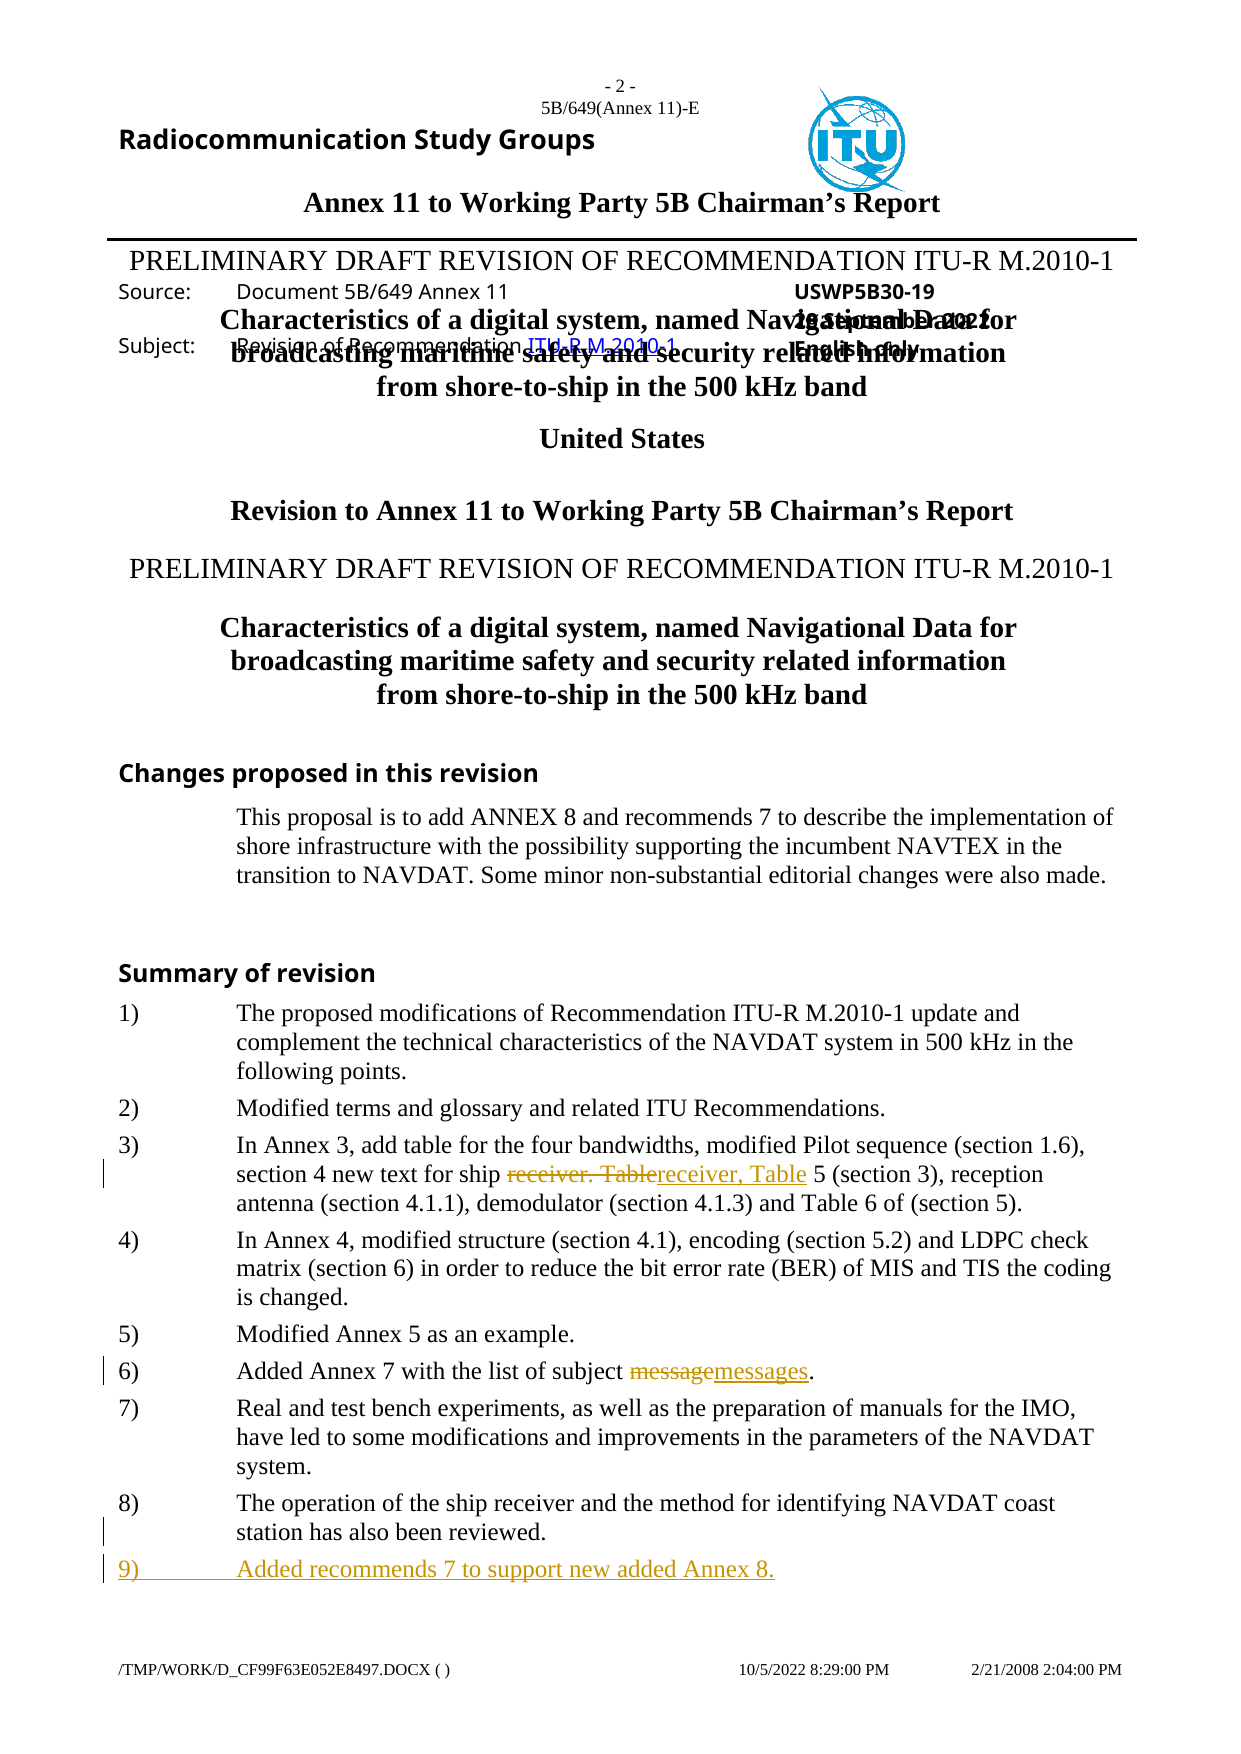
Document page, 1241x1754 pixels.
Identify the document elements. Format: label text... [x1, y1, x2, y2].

table_cell PRELIMINARY DRAFT REVISION OF RECOMMENDATION ITU-R M.2010-1 [107, 526, 1137, 585]
text 4) In Annex 4, modified structure (section 4.1), encoding (section 5.2) and LDPC check matrix (section 6) in order to reduce the bit error rate (BER) of MIS and TIS the coding is changed. [118, 1225, 1122, 1311]
text 5) Modified Annex 5 as an example. [118, 1319, 1122, 1348]
table_cell Characteristics of a digital system, named Navigational Data for broadcasting maritime safety and security related information from shore-to-ship in the 500 kHz band [107, 585, 1137, 710]
text 3) In Annex 3, add table for the four bandwidths, modified Pilot sequence (section 1.6), section 4 new text for ship 5 (section 3), reception antenna (section 4.1.1), demodulator (section 4.1.3) and Table 6 of (section 5). [118, 1130, 1122, 1216]
text 6) Added Annex 7 with the list of subject . [118, 1356, 1122, 1385]
table_cell Characteristics of a digital system, named Navigational Data for broadcasting maritime safety and security related information from shore-to-ship in the 500 kHz band [107, 277, 1137, 402]
text 2) Modified terms and glossary and related ITU Recommendations. [118, 1093, 1122, 1122]
text 7) Real and test bench experiments, as well as the preparation of manuals for the IMO, have led to some modifications and improvements in the parameters of the NAVDAT system. [118, 1393, 1122, 1480]
text This proposal is to add ANNEX 8 and recommends 7 to describe the implementation of shore infrastructure with the possibility supporting the incumbent NAVTEX in the transition to NAVDAT. Some minor non-substantial editorial changes were also made. [236, 802, 1122, 889]
table_cell United States Revision to Annex 11 to Working Party 5B Chairman’s Report [107, 402, 1137, 526]
subtitle Summary of revision [118, 956, 1122, 990]
table_header Annex 11 to Working Party 5B Chairman’s Report [107, 76, 1137, 218]
subtitle Changes proposed in this revision [118, 756, 1122, 790]
text 8) The operation of the ship receiver and the method for identifying NAVDAT coast station has also been reviewed. [118, 1488, 1122, 1546]
table_cell PRELIMINARY DRAFT REVISION OF RECOMMENDATION ITU-R M.2010-1 [107, 218, 1137, 277]
text 1) The proposed modifications of Recommendation ITU-R M.2010-1 update and complement the technical characteristics of the NAVDAT system in 500 kHz in the following points. [118, 998, 1122, 1085]
